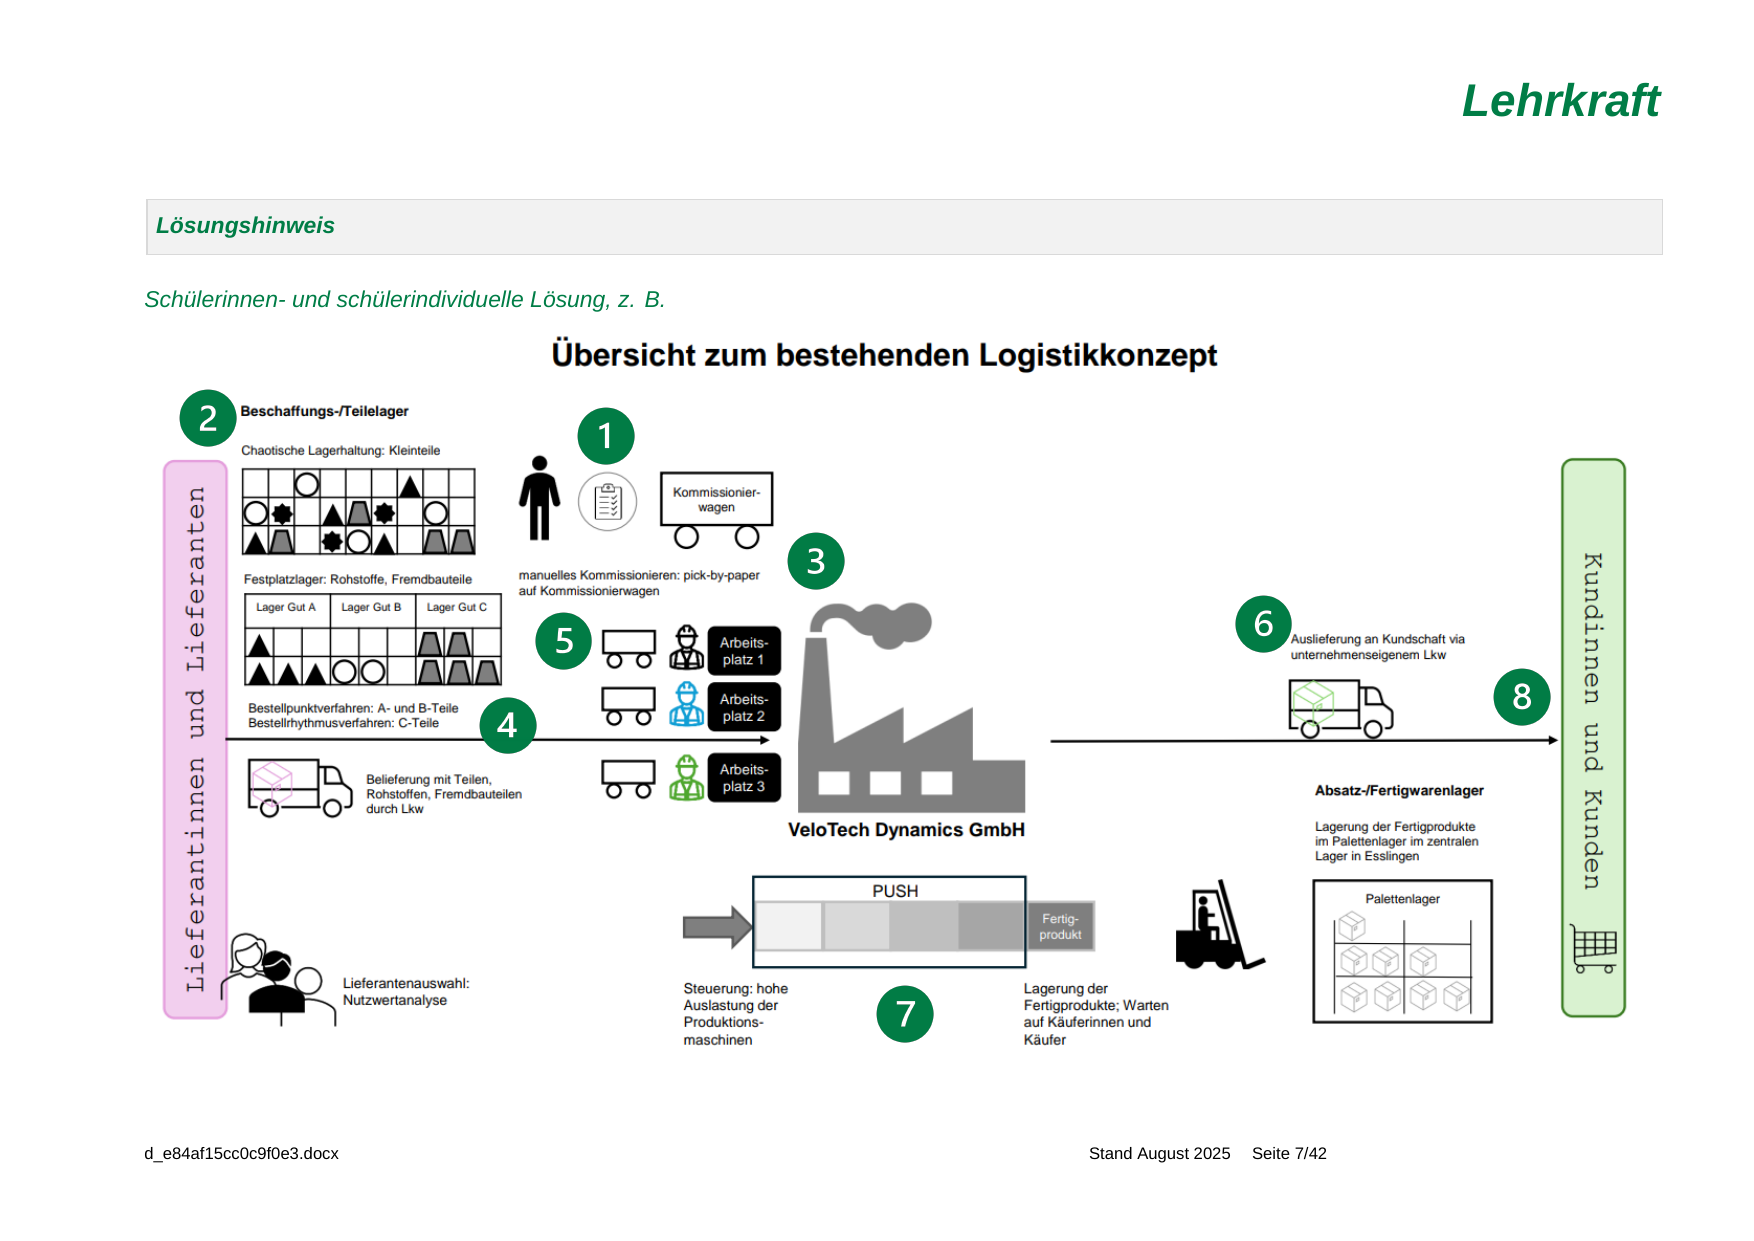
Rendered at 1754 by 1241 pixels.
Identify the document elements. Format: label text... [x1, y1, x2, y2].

text Lösungshinweis [148, 200, 1662, 254]
picture [150, 328, 1642, 1073]
text Schülerinnen- und schülerindividuelle Lösung, z. B. [144, 286, 1665, 312]
